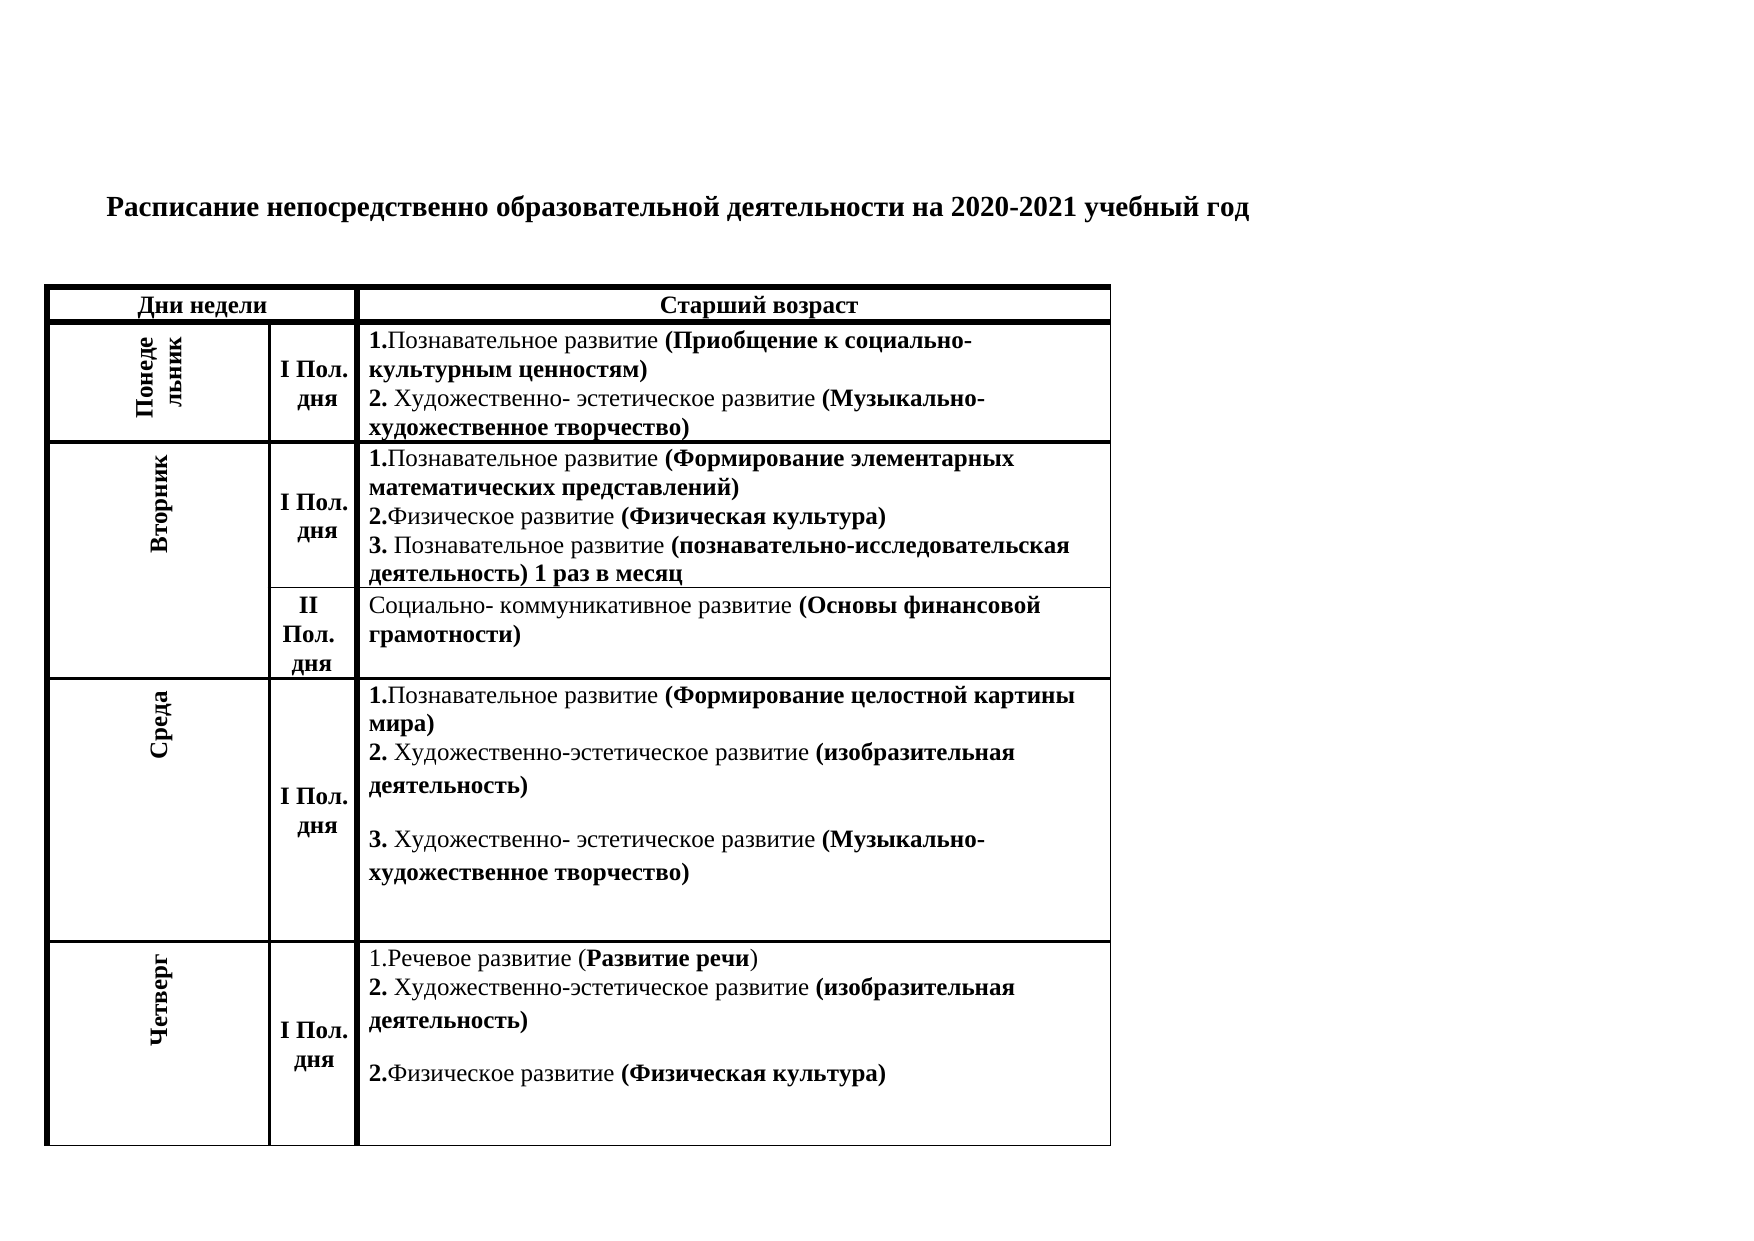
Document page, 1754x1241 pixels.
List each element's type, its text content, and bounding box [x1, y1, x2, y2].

table_cell 1.Познавательное развитие (Приобщение к социально-культурным ценностям) 2. Художественно- эстетическое развитие (Музыкально-художественное творчество) [360, 325, 1110, 440]
text Расписание непосредственно образовательной деятельности на 2020-2021 учебный год [106, 189, 1648, 223]
table_cell Понедельник [50, 325, 268, 440]
table_cell I Пол. дня [271, 325, 354, 440]
table_cell Социально- коммуникативное развитие (Основы финансовой грамотности) [360, 588, 1110, 677]
table_cell II Пол. дня [271, 588, 354, 677]
table_header Дни недели [50, 290, 354, 319]
table_cell I Пол. дня [271, 680, 354, 940]
table_cell 1.Познавательное развитие (Формирование элементарных математических представлений) 2.Физическое развитие (Физическая культура) 3. Познавательное развитие (познавательно-исследовательская деятельность) 1 раз в месяц [360, 444, 1110, 587]
table_cell I Пол. дня [271, 943, 354, 1145]
table_cell I Пол. дня [271, 444, 354, 587]
table_cell Среда [50, 680, 268, 940]
table_header Старший возраст [360, 290, 1110, 319]
table_cell Вторник [50, 444, 268, 677]
table_cell Четверг [50, 943, 268, 1145]
table_cell 1.Речевое развитие (Развитие речи) 2. Художественно-эстетическое развитие (изобразительная деятельность) 2.Физическое развитие (Физическая культура) [360, 943, 1110, 1145]
table_cell 1.Познавательное развитие (Формирование целостной картины мира) 2. Художественно-эстетическое развитие (изобразительная деятельность) 3. Художественно- эстетическое развитие (Музыкально-художественное творчество) [360, 680, 1110, 940]
